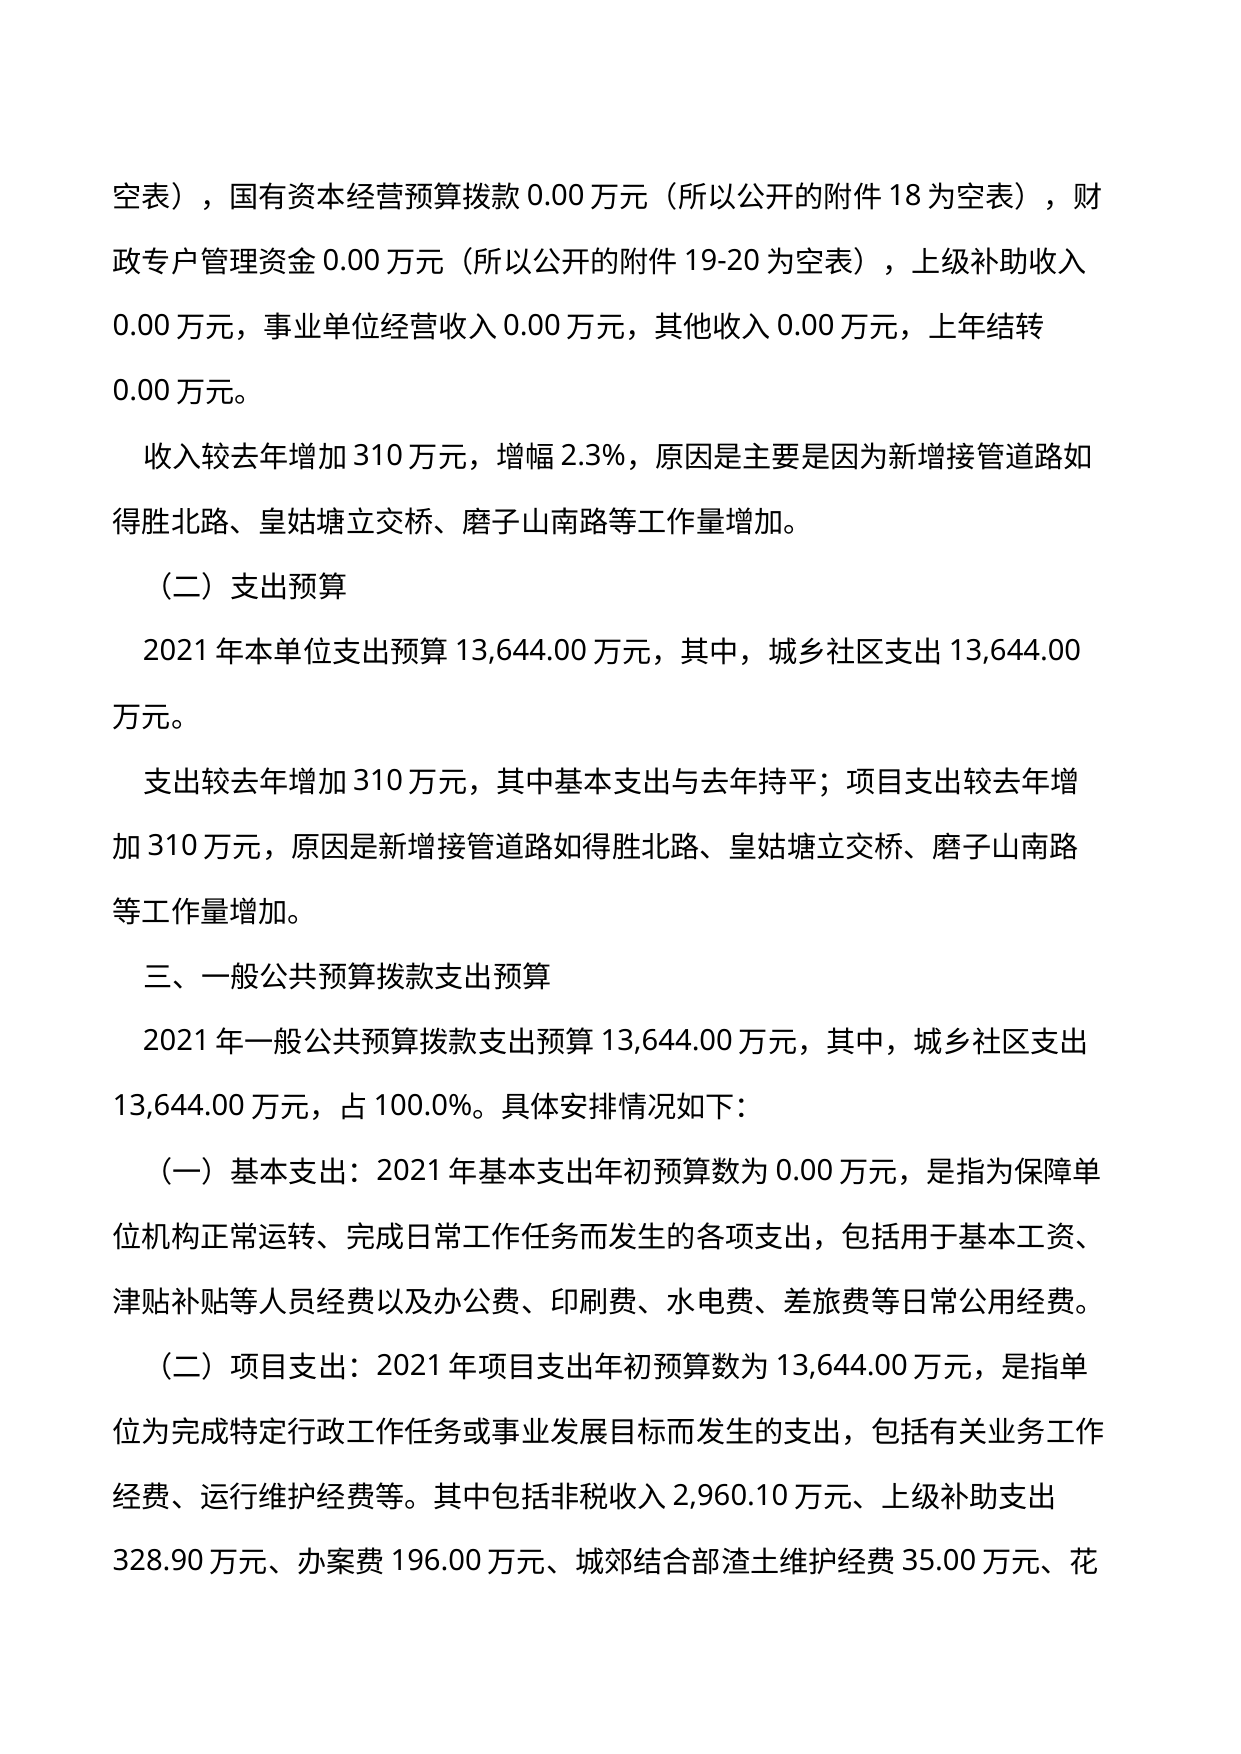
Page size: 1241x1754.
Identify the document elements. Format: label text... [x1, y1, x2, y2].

table_cell （一）基本支出：2021年基本支出年初预算数为0.00万元，是指为保障单位机构正常运转、完成日常工作任务而发生的各项支出，包括用于基本工资、津贴补贴等人员经费以及办公费、印刷费、水电费、差旅费等日常公用经费。 [101, 1137, 1116, 1332]
table_cell 三、一般公共预算拨款支出预算 [101, 942, 1116, 1007]
table_cell （二）支出预算 [101, 552, 1116, 617]
table_cell 收入较去年增加310万元，增幅2.3%，原因是主要是因为新增接管道路如得胜北路、皇姑塘立交桥、磨子山南路等工作量增加。 [101, 422, 1116, 552]
table_cell 2021年本单位支出预算13,644.00万元，其中，城乡社区支出13,644.00万元。 [101, 617, 1116, 747]
table_cell 支出较去年增加310万元，其中基本支出与去年持平；项目支出较去年增加310万元，原因是新增接管道路如得胜北路、皇姑塘立交桥、磨子山南路等工作量增加。 [101, 747, 1116, 942]
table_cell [101, 162, 1116, 422]
table_cell 2021年一般公共预算拨款支出预算13,644.00万元，其中，城乡社区支出13,644.00万元，占100.0%。具体安排情况如下： [101, 1007, 1116, 1137]
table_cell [101, 1332, 1116, 1592]
